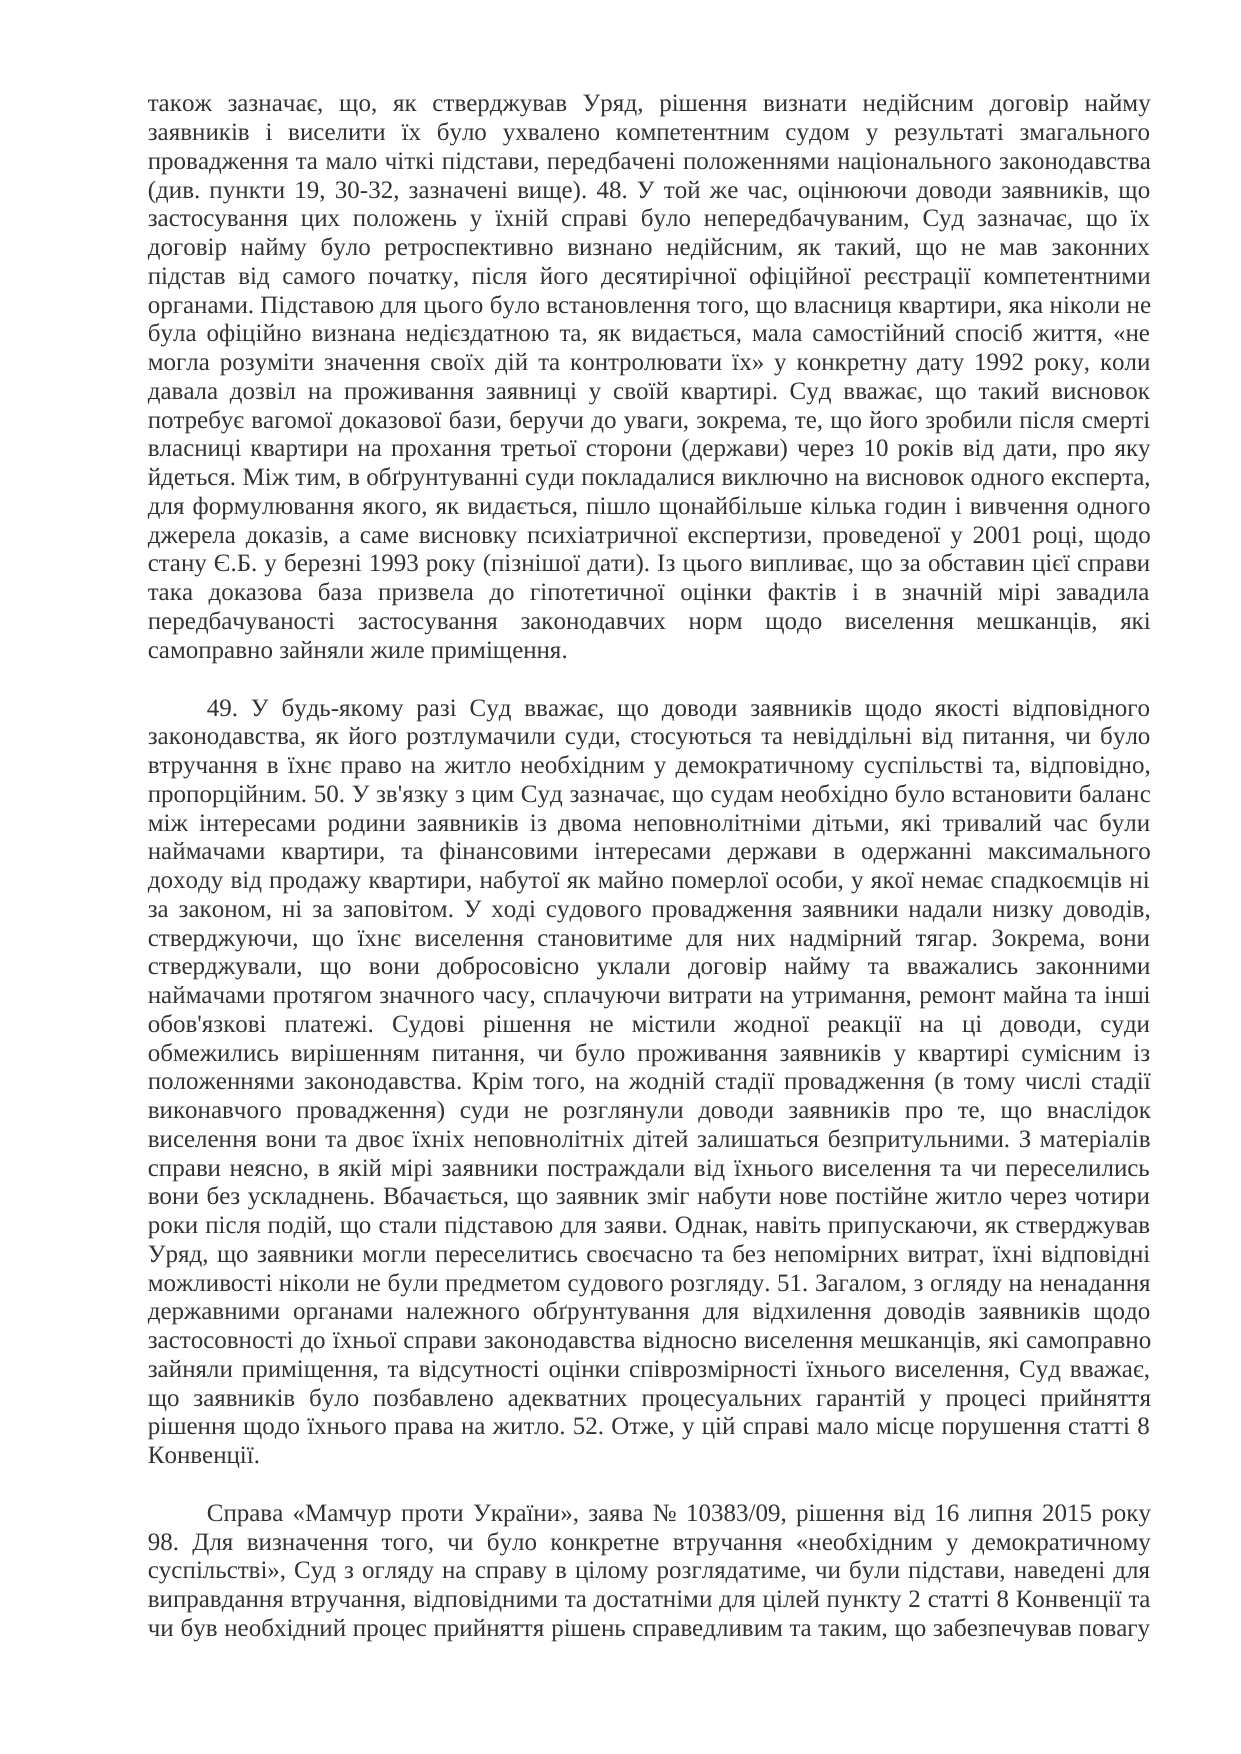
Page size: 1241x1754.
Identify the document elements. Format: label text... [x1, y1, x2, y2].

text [148, 88, 1152, 663]
text 49. У будь-якому разі Суд вважає, що доводи заявників щодо якості відповідного законодавства, як його розтлумачили суди, стосуються та невіддільні від питання, чи було втручання в їхнє право на житло необхідним у демократичному суспільстві та, відповідно, пропорційним. 50. У зв'язку з цим Суд зазначає, що судам необхідно було встановити баланс між інтересами родини заявників із двома неповнолітніми дітьми, які тривалий час були наймачами квартири, та фінансовими інтересами держави в одержанні максимального доходу від продажу квартири, набутої як майно померлої особи, у якої немає спадкоємців ні за законом, ні за заповітом. У ході судового провадження заявники надали низку доводів, стверджуючи, що їхнє виселення становитиме для них надмірний тягар. Зокрема, вони стверджували, що вони добросовісно уклали договір найму та вважались законними наймачами протягом значного часу, сплачуючи витрати на утримання, ремонт майна та інші обов'язкові платежі. Судові рішення не містили жодної реакції на ці доводи, суди обмежились вирішенням питання, чи було проживання заявників у квартирі сумісним із положеннями законодавства. Крім того, на жодній стадії провадження (в тому числі стадії виконавчого провадження) суди не розглянули доводи заявників про те, що внаслідок виселення вони та двоє їхніх неповнолітніх дітей залишаться безпритульними. З матеріалів справи неясно, в якій мірі заявники постраждали від їхнього виселення та чи переселились вони без ускладнень. Вбачається, що заявник зміг набути нове постійне житло через чотири роки після подій, що стали підставою для заяви. Однак, навіть припускаючи, як стверджував Уряд, що заявники могли переселитись своєчасно та без непомірних витрат, їхні відповідні можливості ніколи не були предметом судового розгляду. 51. Загалом, з огляду на ненадання державними органами належного обґрунтування для відхилення доводів заявників щодо застосовності до їхньої справи законодавства відносно виселення мешканців, які самоправно зайняли приміщення, та відсутності оцінки співрозмірності їхнього виселення, Суд вважає, що заявників було позбавлено адекватних процесуальних гарантій у процесі прийняття рішення щодо їхнього права на житло. 52. Отже, у цій справі мало місце порушення статті 8 Конвенції. [148, 693, 1152, 1469]
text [148, 1498, 1152, 1642]
